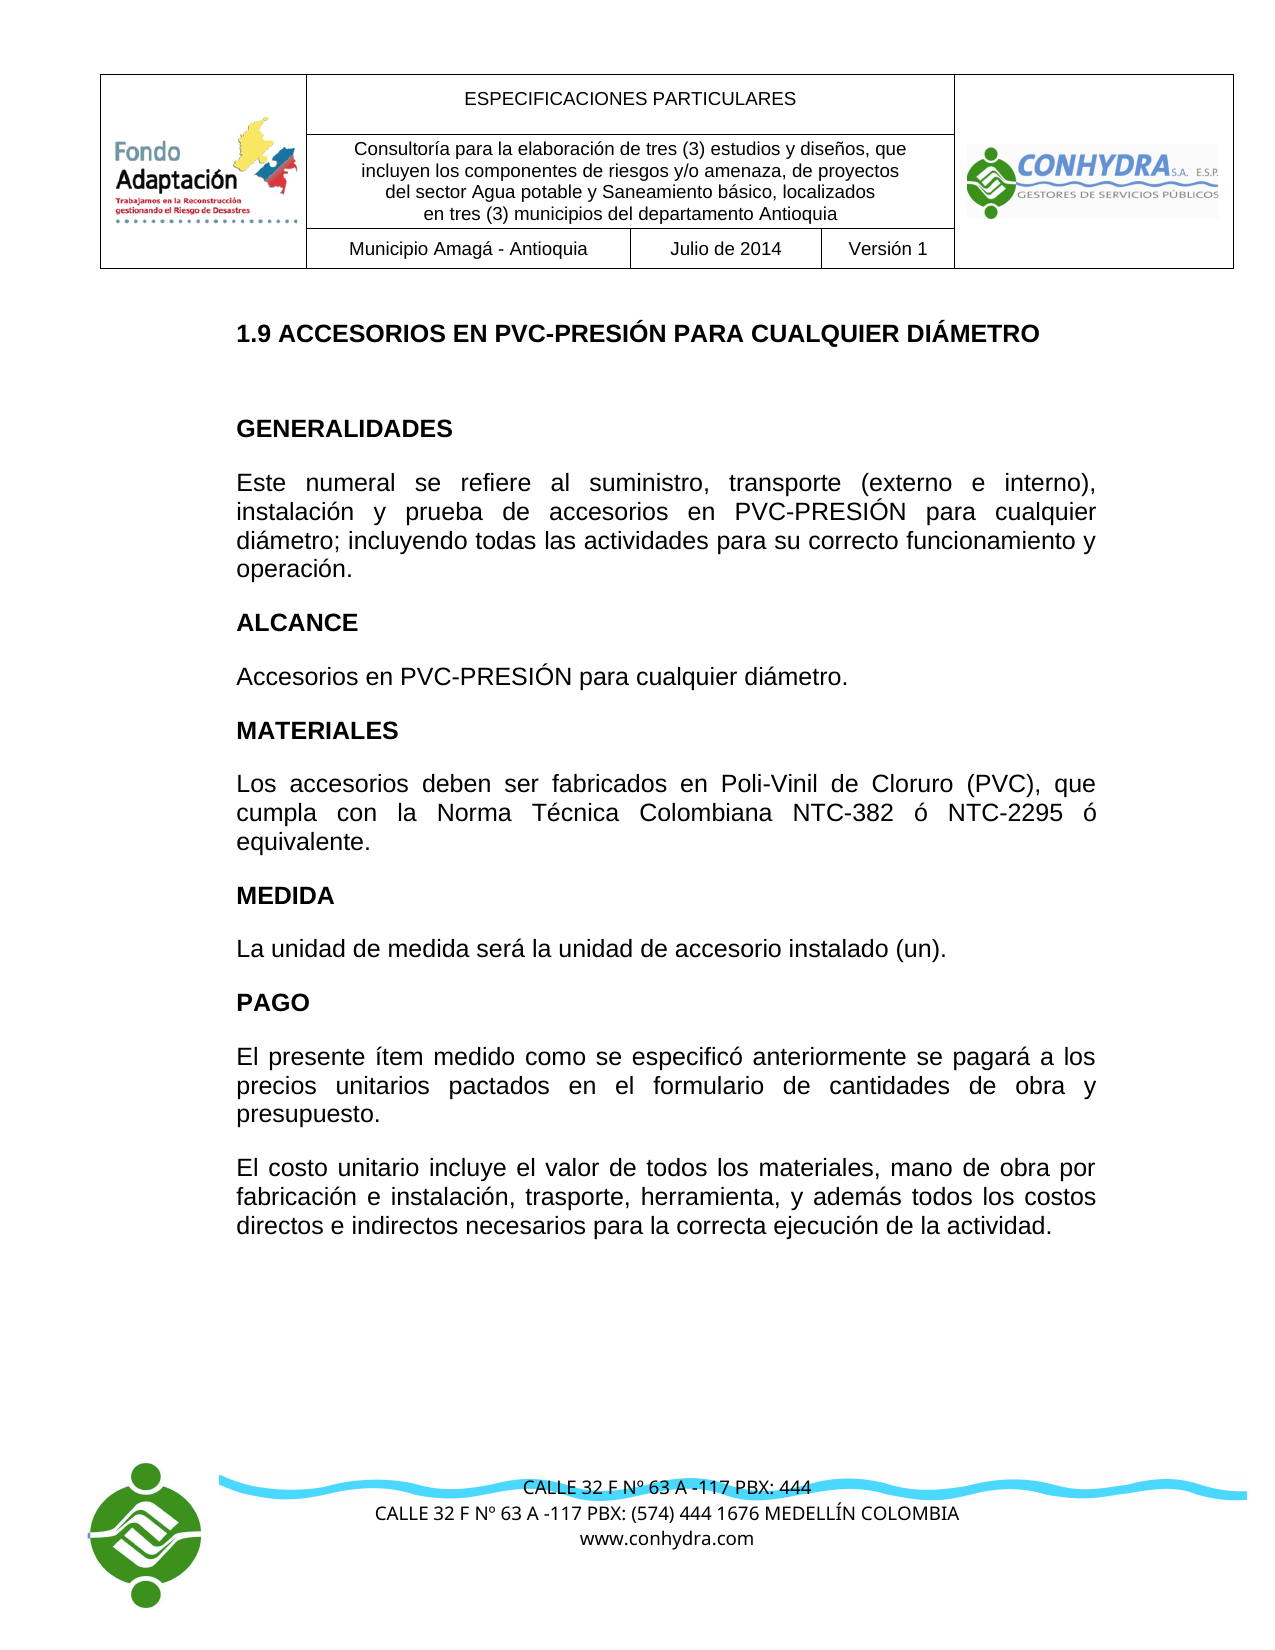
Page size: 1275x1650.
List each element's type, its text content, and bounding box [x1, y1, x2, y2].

text MEDIDA [236, 881, 1098, 909]
text PAGO [236, 988, 1098, 1017]
text El presente ítem medido como se especificó anteriormente se pagará a los precios unitarios pactados en el formulario de cantidades de obra y presupuesto. [236, 1042, 1098, 1128]
text MATERIALES [236, 716, 1098, 744]
text Este numeral se refiere al suministro, transporte (externo e interno), instalación y prueba de accesorios en PVC-PRESIÓN para cualquier diámetro; incluyendo todas las actividades para su correcto funcionamiento y operación. [236, 468, 1098, 583]
text La unidad de medida será la unidad de accesorio instalado (un). [236, 934, 1098, 963]
subtitle 1.9 ACCESORIOS EN PVC-PRESIÓN PARA CUALQUIER DIÁMETRO [236, 319, 1098, 348]
picture [967, 144, 1219, 219]
text GENERALIDADES [236, 414, 1098, 443]
text Accesorios en PVC-PRESIÓN para cualquier diámetro. [236, 662, 1098, 691]
text ALCANCE [236, 608, 1098, 637]
picture [87, 1457, 201, 1608]
picture [218, 1475, 1247, 1501]
picture [115, 111, 298, 224]
text Los accesorios deben ser fabricados en Poli-Vinil de Cloruro (PVC), que cumpla con la Norma Técnica Colombiana NTC-382 ó NTC-2295 ó equivalente. [236, 769, 1098, 856]
text El costo unitario incluye el valor de todos los materiales, mano de obra por fabricación e instalación, trasporte, herramienta, y además todos los costos directos e indirectos necesarios para la correcta ejecución de la actividad. [236, 1153, 1098, 1239]
